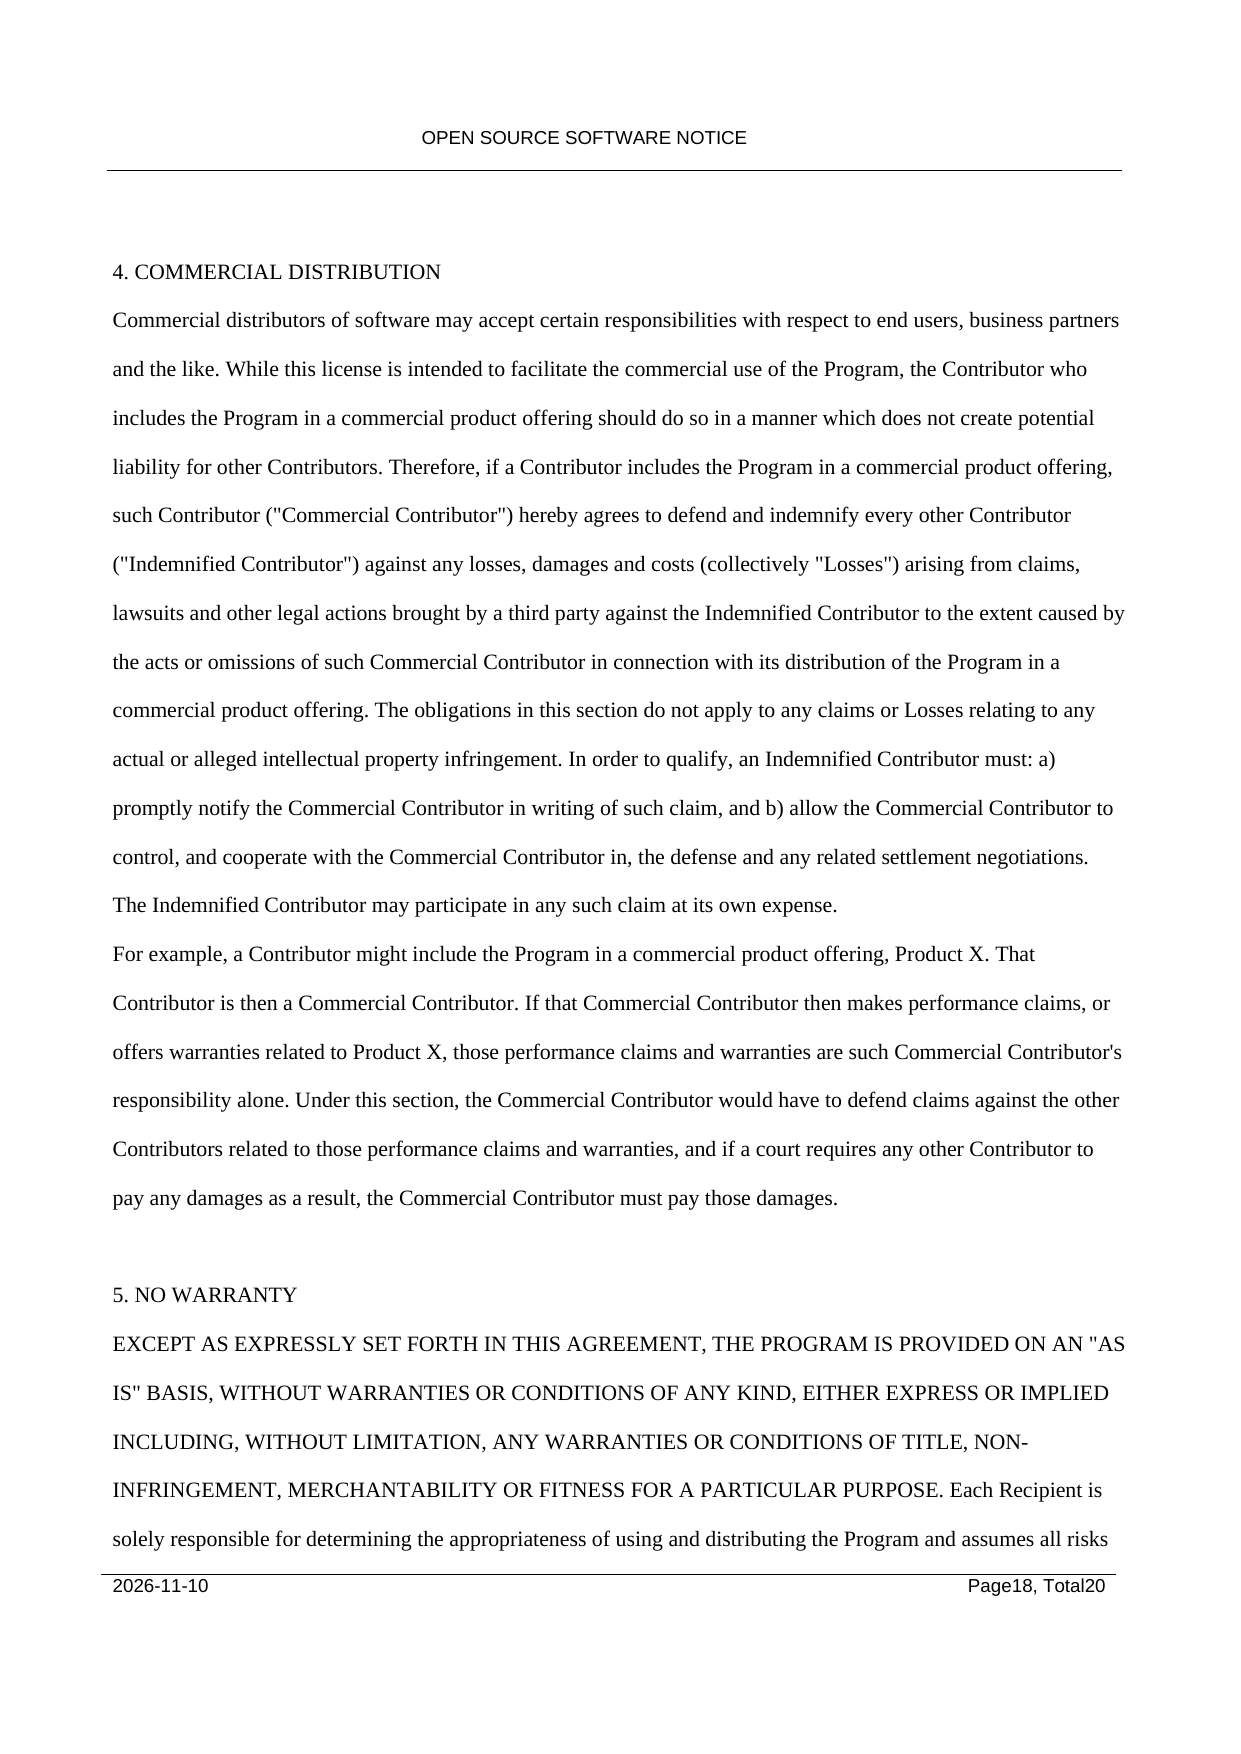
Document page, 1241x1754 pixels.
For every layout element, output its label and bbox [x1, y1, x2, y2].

text [112, 206, 1128, 1555]
